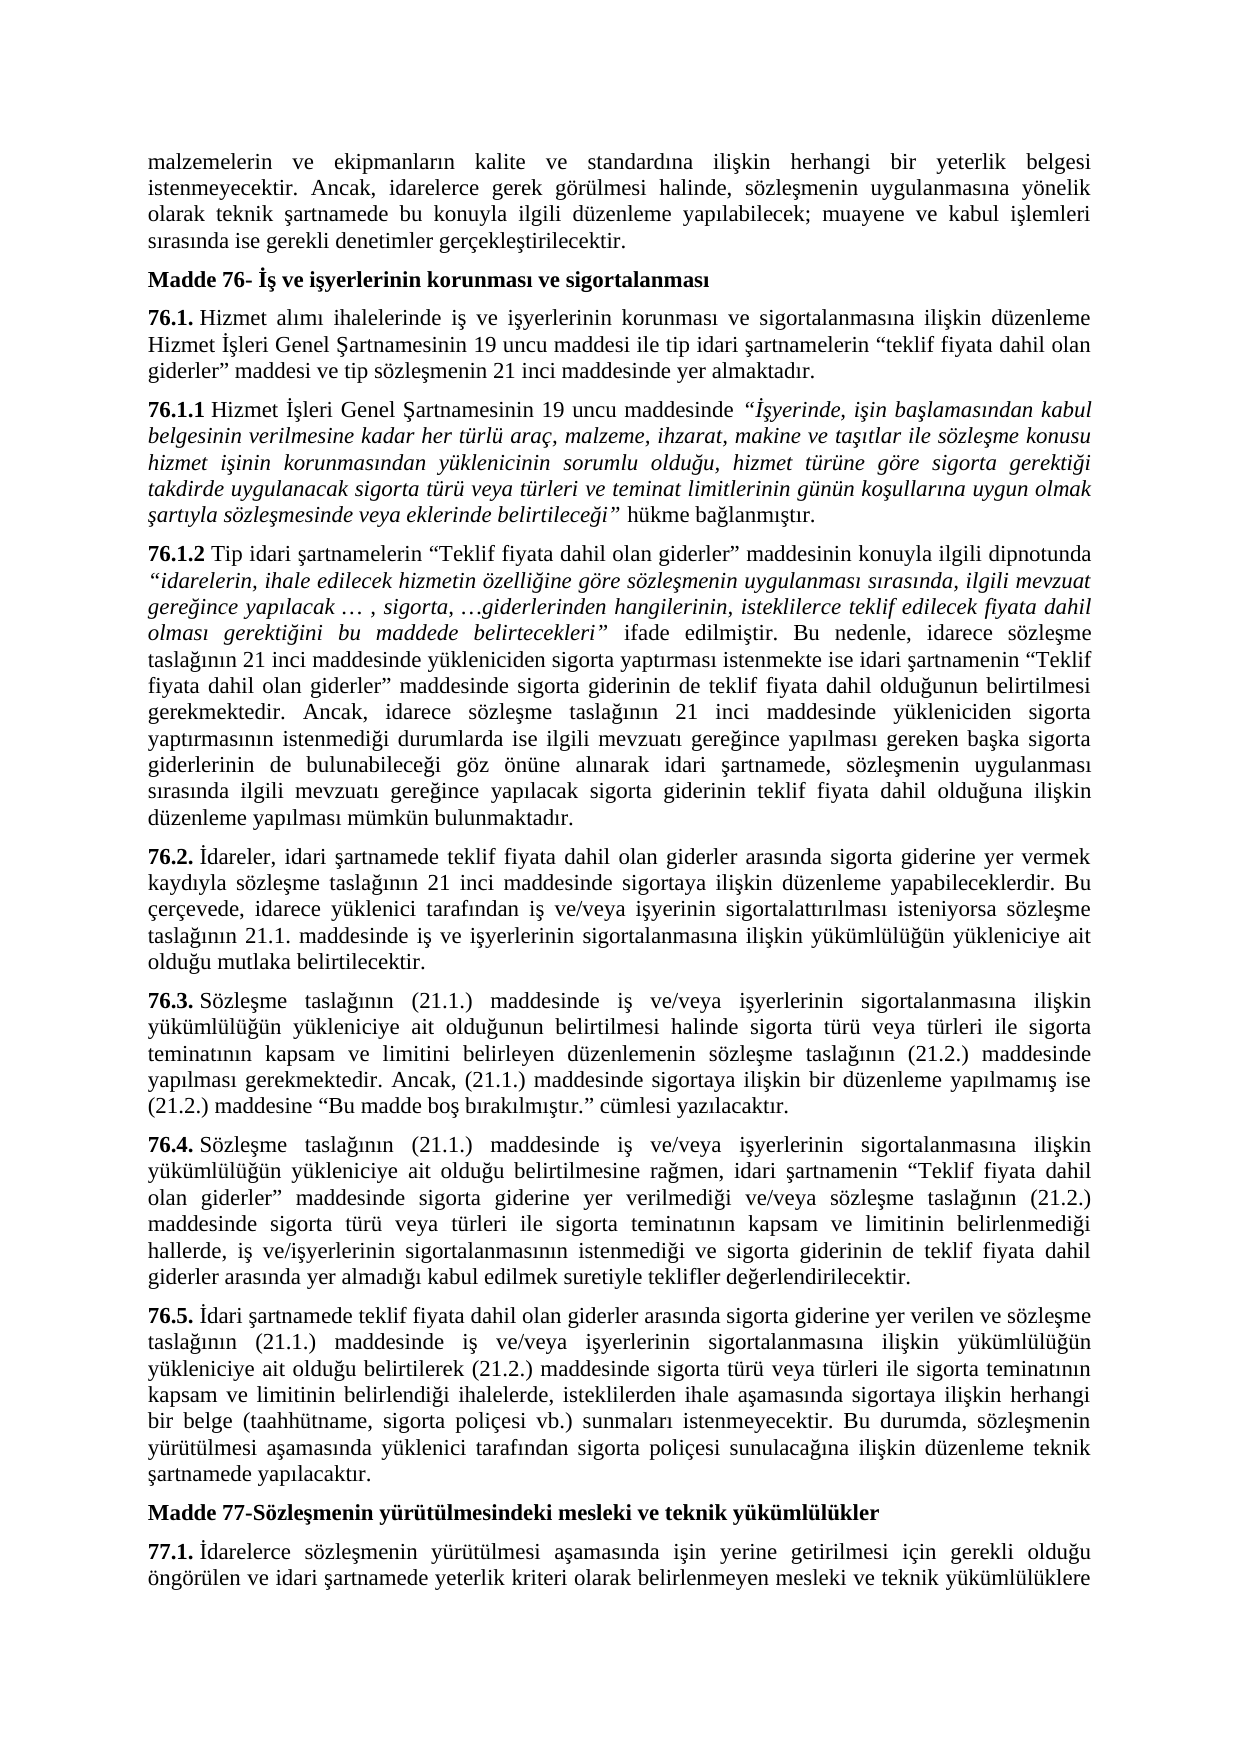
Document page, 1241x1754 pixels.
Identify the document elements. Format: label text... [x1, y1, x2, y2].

text 76.1. Hizmet alımı ihalelerinde iş ve işyerlerinin korunması ve sigortalanmasına ilişkin düzenleme Hizmet İşleri Genel Şartnamesinin 19 uncu maddesi ile tip idari şartnamelerin “teklif fiyata dahil olan giderler” maddesi ve tip sözleşmenin 21 inci maddesinde yer almaktadır. [148, 304, 1092, 383]
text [148, 1538, 1092, 1590]
text 76.2. İdareler, idari şartnamede teklif fiyata dahil olan giderler arasında sigorta giderine yer vermek kaydıyla sözleşme taslağının 21 inci maddesinde sigortaya ilişkin düzenleme yapabileceklerdir. Bu çerçevede, idarece yüklenici tarafından iş ve/veya işyerinin sigortalattırılması isteniyorsa sözleşme taslağının 21.1. maddesinde iş ve işyerlerinin sigortalanmasına ilişkin yükümlülüğün yükleniciye ait olduğu mutlaka belirtilecektir. [148, 843, 1092, 974]
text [148, 148, 1092, 253]
text 76.4. Sözleşme taslağının (21.1.) maddesinde iş ve/veya işyerlerinin sigortalanmasına ilişkin yükümlülüğün yükleniciye ait olduğu belirtilmesine rağmen, idari şartnamenin “Teklif fiyata dahil olan giderler” maddesinde sigorta giderine yer verilmediği ve/veya sözleşme taslağının (21.2.) maddesinde sigorta türü veya türleri ile sigorta teminatının kapsam ve limitinin belirlenmediği hallerde, iş ve/işyerlerinin sigortalanmasının istenmediği ve sigorta giderinin de teklif fiyata dahil giderler arasında yer almadığı kabul edilmek suretiyle teklifler değerlendirilecektir. [148, 1131, 1092, 1289]
text Madde 77-Sözleşmenin yürütülmesindeki mesleki ve teknik yükümlülükler [148, 1499, 1092, 1525]
text Madde 76- İş ve işyerlerinin korunması ve sigortalanması [148, 266, 1092, 292]
text 76.5. İdari şartnamede teklif fiyata dahil olan giderler arasında sigorta giderine yer verilen ve sözleşme taslağının (21.1.) maddesinde iş ve/veya işyerlerinin sigortalanmasına ilişkin yükümlülüğün yükleniciye ait olduğu belirtilerek (21.2.) maddesinde sigorta türü veya türleri ile sigorta teminatının kapsam ve limitinin belirlendiği ihalelerde, isteklilerden ihale aşamasında sigortaya ilişkin herhangi bir belge (taahhütname, sigorta poliçesi vb.) sunmaları istenmeyecektir. Bu durumda, sözleşmenin yürütülmesi aşamasında yüklenici tarafından sigorta poliçesi sunulacağına ilişkin düzenleme teknik şartnamede yapılacaktır. [148, 1302, 1092, 1486]
text 76.1.2 Tip idari şartnamelerin “Teklif fiyata dahil olan giderler” maddesinin konuyla ilgili dipnotunda “idarelerin, ihale edilecek hizmetin özelliğine göre sözleşmenin uygulanması sırasında, ilgili mevzuat gereğince yapılacak … , sigorta, …giderlerinden hangilerinin, isteklilerce teklif edilecek fiyata dahil olması gerektiğini bu maddede belirtecekleri” ifade edilmiştir. Bu nedenle, idarece sözleşme taslağının 21 inci maddesinde yükleniciden sigorta yaptırması istenmekte ise idari şartnamenin “Teklif fiyata dahil olan giderler” maddesinde sigorta giderinin de teklif fiyata dahil olduğunun belirtilmesi gerekmektedir. Ancak, idarece sözleşme taslağının 21 inci maddesinde yükleniciden sigorta yaptırmasının istenmediği durumlarda ise ilgili mevzuatı gereğince yapılması gereken başka sigorta giderlerinin de bulunabileceği göz önüne alınarak idari şartnamede, sözleşmenin uygulanması sırasında ilgili mevzuatı gereğince yapılacak sigorta giderinin teklif fiyata dahil olduğuna ilişkin düzenleme yapılması mümkün bulunmaktadır. [148, 540, 1092, 830]
text 76.1.1 Hizmet İşleri Genel Şartnamesinin 19 uncu maddesinde “İşyerinde, işin başlamasından kabul belgesinin verilmesine kadar her türlü araç, malzeme, ihzarat, makine ve taşıtlar ile sözleşme konusu hizmet işinin korunmasından yüklenicinin sorumlu olduğu, hizmet türüne göre sigorta gerektiği takdirde uygulanacak sigorta türü veya türleri ve teminat limitlerinin günün koşullarına uygun olmak şartıyla sözleşmesinde veya eklerinde belirtileceği” hükme bağlanmıştır. [148, 396, 1092, 528]
text 76.3. Sözleşme taslağının (21.1.) maddesinde iş ve/veya işyerlerinin sigortalanmasına ilişkin yükümlülüğün yükleniciye ait olduğunun belirtilmesi halinde sigorta türü veya türleri ile sigorta teminatının kapsam ve limitini belirleyen düzenlemenin sözleşme taslağının (21.2.) maddesinde yapılması gerekmektedir. Ancak, (21.1.) maddesinde sigortaya ilişkin bir düzenleme yapılmamış ise (21.2.) maddesine “Bu madde boş bırakılmıştır.” cümlesi yazılacaktır. [148, 987, 1092, 1119]
